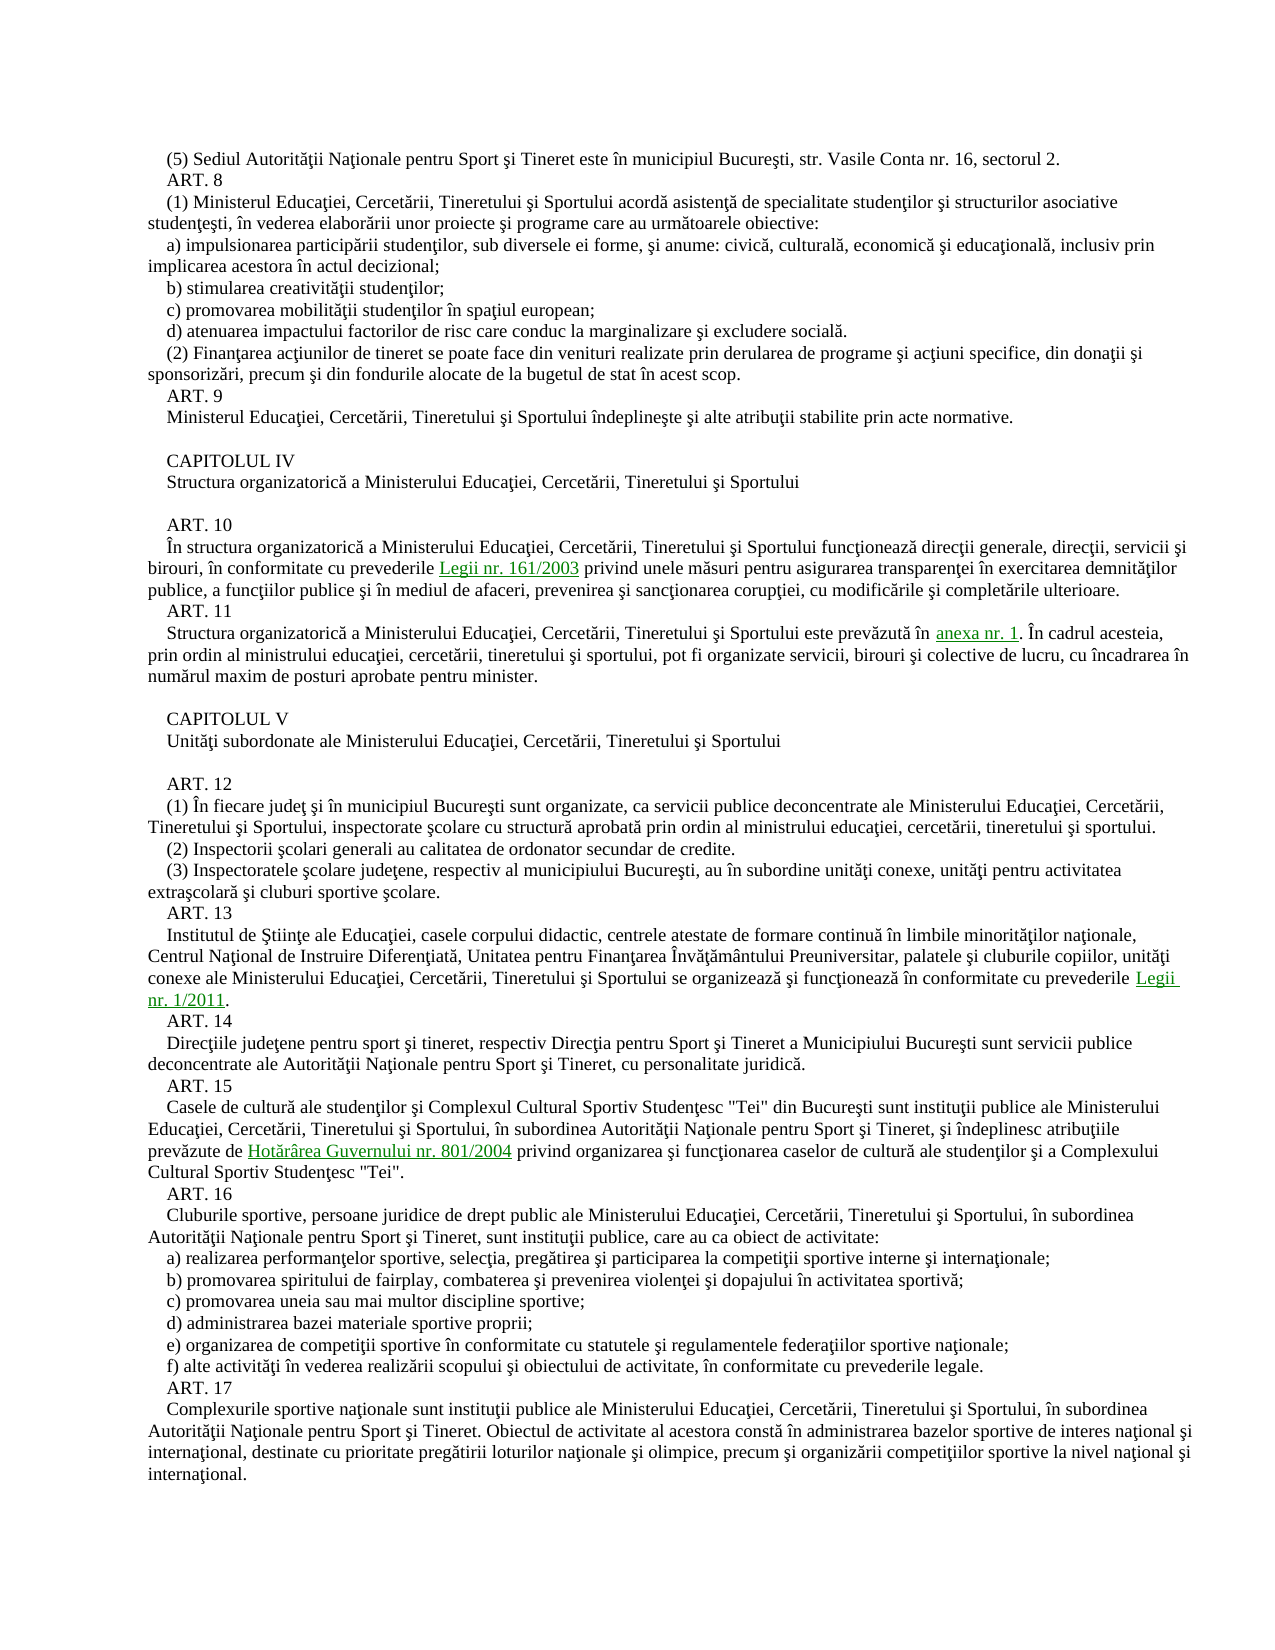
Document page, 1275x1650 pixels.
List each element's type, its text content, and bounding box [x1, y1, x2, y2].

text Institutul de Ştiinţe ale Educaţiei, casele corpului didactic, centrele atestate de formare continuă în limbile minorităţilor naţionale, Centrul Naţional de Instruire Diferenţiată, Unitatea pentru Finanţarea Învăţământului Preuniversitar, palatele şi cluburile copiilor, unităţi conexe ale Ministerului Educaţiei, Cercetării, Tineretului şi Sportului se organizează şi funcţionează în conformitate cu prevederile Legii nr. 1/2011. [148, 924, 1196, 1010]
text Structura organizatorică a Ministerului Educaţiei, Cercetării, Tineretului şi Sportului este prevăzută în anexa nr. 1. În cadrul acesteia, prin ordin al ministrului educaţiei, cercetării, tineretului şi sportului, pot fi organizate servicii, birouri şi colective de lucru, cu încadrarea în numărul maxim de posturi aprobate pentru minister. [148, 622, 1196, 687]
text (2) Inspectorii şcolari generali au calitatea de ordonator secundar de credite. [148, 838, 1196, 859]
text ART. 12 [148, 773, 1196, 794]
text ART. 8 [148, 169, 1196, 191]
text ART. 13 [148, 902, 1196, 924]
text a) realizarea performanţelor sportive, selecţia, pregătirea şi participarea la competiţii sportive interne şi internaţionale; [148, 1247, 1196, 1269]
text c) promovarea mobilităţii studenţilor în spaţiul european; [148, 298, 1196, 320]
text c) promovarea uneia sau mai multor discipline sportive; [148, 1290, 1196, 1312]
text Ministerul Educaţiei, Cercetării, Tineretului şi Sportului îndeplineşte şi alte atribuţii stabilite prin acte normative. [148, 406, 1196, 428]
text Direcţiile judeţene pentru sport şi tineret, respectiv Direcţia pentru Sport şi Tineret a Municipiului Bucureşti sunt servicii publice deconcentrate ale Autorităţii Naţionale pentru Sport şi Tineret, cu personalitate juridică. [148, 1032, 1196, 1075]
text (1) Ministerul Educaţiei, Cercetării, Tineretului şi Sportului acordă asistenţă de specialitate studenţilor şi structurilor asociative studenţeşti, în vederea elaborării unor proiecte şi programe care au următoarele obiective: [148, 191, 1196, 234]
text CAPITOLUL V [148, 708, 1196, 730]
text Casele de cultură ale studenţilor şi Complexul Cultural Sportiv Studenţesc "Tei" din Bucureşti sunt instituţii publice ale Ministerului Educaţiei, Cercetării, Tineretului şi Sportului, în subordinea Autorităţii Naţionale pentru Sport şi Tineret, şi îndeplinesc atribuţiile prevăzute de Hotărârea Guvernului nr. 801/2004 privind organizarea şi funcţionarea caselor de cultură ale studenţilor şi a Complexului Cultural Sportiv Studenţesc "Tei". [148, 1096, 1196, 1183]
text (5) Sediul Autorităţii Naţionale pentru Sport şi Tineret este în municipiul Bucureşti, str. Vasile Conta nr. 16, sectorul 2. [148, 148, 1196, 169]
text ART. 17 [148, 1377, 1196, 1398]
text a) impulsionarea participării studenţilor, sub diversele ei forme, şi anume: civică, culturală, economică şi educaţională, inclusiv prin implicarea acestora în actul decizional; [148, 234, 1196, 277]
text ART. 14 [148, 1010, 1196, 1032]
text (3) Inspectoratele şcolare judeţene, respectiv al municipiului Bucureşti, au în subordine unităţi conexe, unităţi pentru activitatea extraşcolară şi cluburi sportive şcolare. [148, 859, 1196, 902]
text (2) Finanţarea acţiunilor de tineret se poate face din venituri realizate prin derularea de programe şi acţiuni specifice, din donaţii şi sponsorizări, precum şi din fondurile alocate de la bugetul de stat în acest scop. [148, 342, 1196, 385]
text Cluburile sportive, persoane juridice de drept public ale Ministerului Educaţiei, Cercetării, Tineretului şi Sportului, în subordinea Autorităţii Naţionale pentru Sport şi Tineret, sunt instituţii publice, care au ca obiect de activitate: [148, 1204, 1196, 1247]
text Unităţi subordonate ale Ministerului Educaţiei, Cercetării, Tineretului şi Sportului [148, 730, 1196, 751]
text ART. 11 [148, 600, 1196, 622]
text ART. 15 [148, 1075, 1196, 1096]
text ART. 9 [148, 385, 1196, 406]
text CAPITOLUL IV [148, 449, 1196, 471]
text b) promovarea spiritului de fairplay, combaterea şi prevenirea violenţei şi dopajului în activitatea sportivă; [148, 1269, 1196, 1290]
text e) organizarea de competiţii sportive în conformitate cu statutele şi regulamentele federaţiilor sportive naţionale; [148, 1333, 1196, 1355]
text d) atenuarea impactului factorilor de risc care conduc la marginalizare şi excludere socială. [148, 320, 1196, 342]
text b) stimularea creativităţii studenţilor; [148, 277, 1196, 298]
text Complexurile sportive naţionale sunt instituţii publice ale Ministerului Educaţiei, Cercetării, Tineretului şi Sportului, în subordinea Autorităţii Naţionale pentru Sport şi Tineret. Obiectul de activitate al acestora constă în administrarea bazelor sportive de interes naţional şi internaţional, destinate cu prioritate pregătirii loturilor naţionale şi olimpice, precum şi organizării competiţiilor sportive la nivel naţional şi internaţional. [148, 1398, 1196, 1484]
text (1) În fiecare judeţ şi în municipiul Bucureşti sunt organizate, ca servicii publice deconcentrate ale Ministerului Educaţiei, Cercetării, Tineretului şi Sportului, inspectorate şcolare cu structură aprobată prin ordin al ministrului educaţiei, cercetării, tineretului şi sportului. [148, 794, 1196, 838]
text f) alte activităţi în vederea realizării scopului şi obiectului de activitate, în conformitate cu prevederile legale. [148, 1355, 1196, 1377]
text d) administrarea bazei materiale sportive proprii; [148, 1312, 1196, 1333]
text ART. 16 [148, 1183, 1196, 1204]
text Structura organizatorică a Ministerului Educaţiei, Cercetării, Tineretului şi Sportului [148, 471, 1196, 493]
text ART. 10 [148, 514, 1196, 536]
text În structura organizatorică a Ministerului Educaţiei, Cercetării, Tineretului şi Sportului funcţionează direcţii generale, direcţii, servicii şi birouri, în conformitate cu prevederile Legii nr. 161/2003 privind unele măsuri pentru asigurarea transparenţei în exercitarea demnităţilor publice, a funcţiilor publice şi în mediul de afaceri, prevenirea şi sancţionarea corupţiei, cu modificările şi completările ulterioare. [148, 536, 1196, 600]
